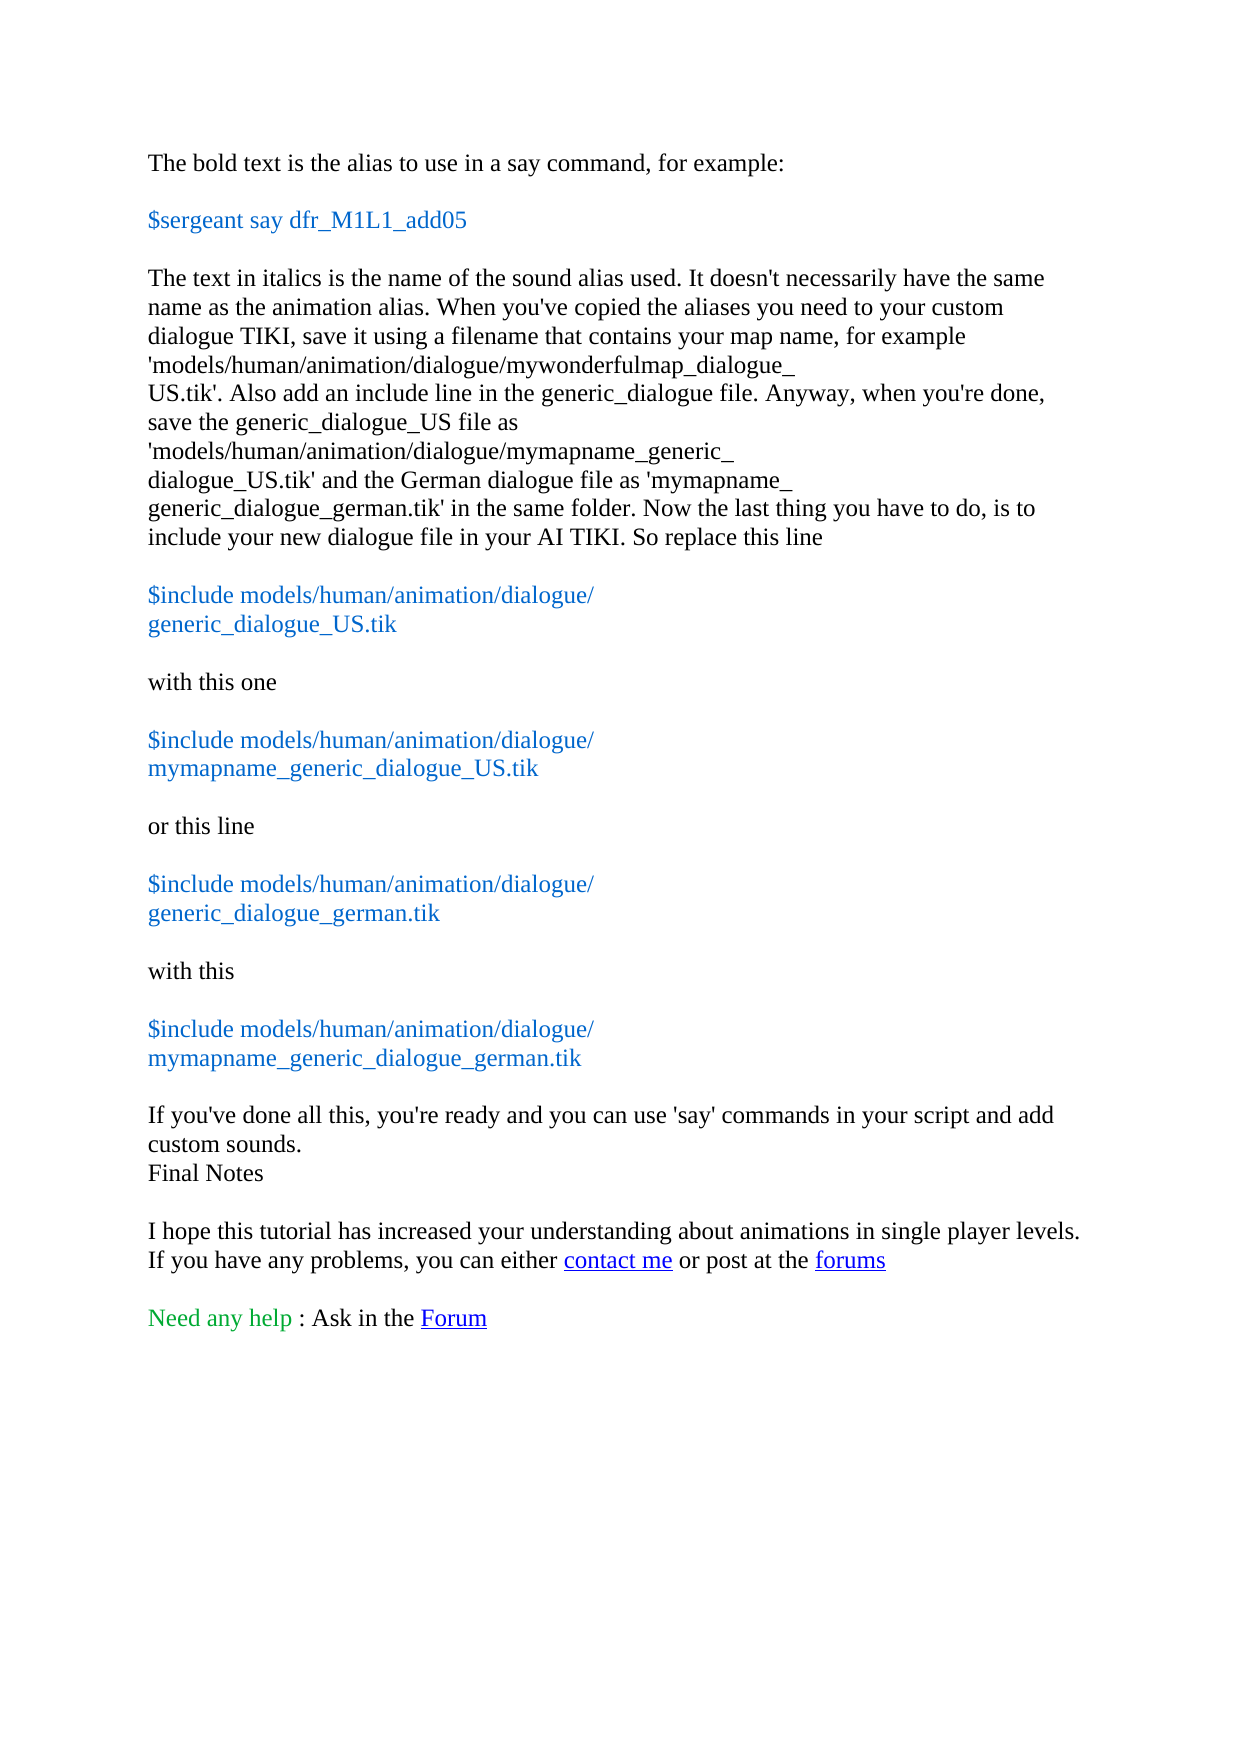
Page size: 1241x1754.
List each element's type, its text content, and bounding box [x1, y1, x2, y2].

text The bold text is the alias to use in a say command, for example: [148, 148, 1093, 176]
text The text in italics is the name of the sound alias used. It doesn't necessarily have the same name as the animation alias. When you've copied the aliases you need to your custom dialogue TIKI, save it using a filename that contains your map name, for example 'models/human/animation/dialogue/mywonderfulmap_dialogue_ US.tik'. Also add an include line in the generic_dialogue file. Anyway, when you're done, save the generic_dialogue_US file as 'models/human/animation/dialogue/mymapname_generic_ dialogue_US.tik' and the German dialogue file as 'mymapname_ generic_dialogue_german.tik' in the same folder. Now the last thing you have to do, is to include your new dialogue file in your AI TIKI. So replace this line [148, 263, 1093, 551]
text Need any help : Ask in the Forum [148, 1303, 1093, 1331]
text $include models/human/animation/dialogue/ mymapname_generic_dialogue_US.tik [148, 725, 1093, 782]
text $include models/human/animation/dialogue/ generic_dialogue_US.tik [148, 580, 1093, 638]
text $sergeant say dfr_M1L1_add05 [148, 206, 1093, 234]
text $include models/human/animation/dialogue/ generic_dialogue_german.tik [148, 869, 1093, 927]
text $include models/human/animation/dialogue/ mymapname_generic_dialogue_german.tik [148, 1014, 1093, 1071]
text If you've done all this, you're ready and you can use 'say' commands in your script and add custom sounds. Final Notes [148, 1101, 1093, 1187]
text with this one [148, 667, 1093, 696]
text or this line [148, 811, 1093, 840]
text I hope this tutorial has increased your understanding about animations in single player levels. If you have any problems, you can either contact me or post at the forums [148, 1216, 1093, 1273]
text with this [148, 956, 1093, 985]
